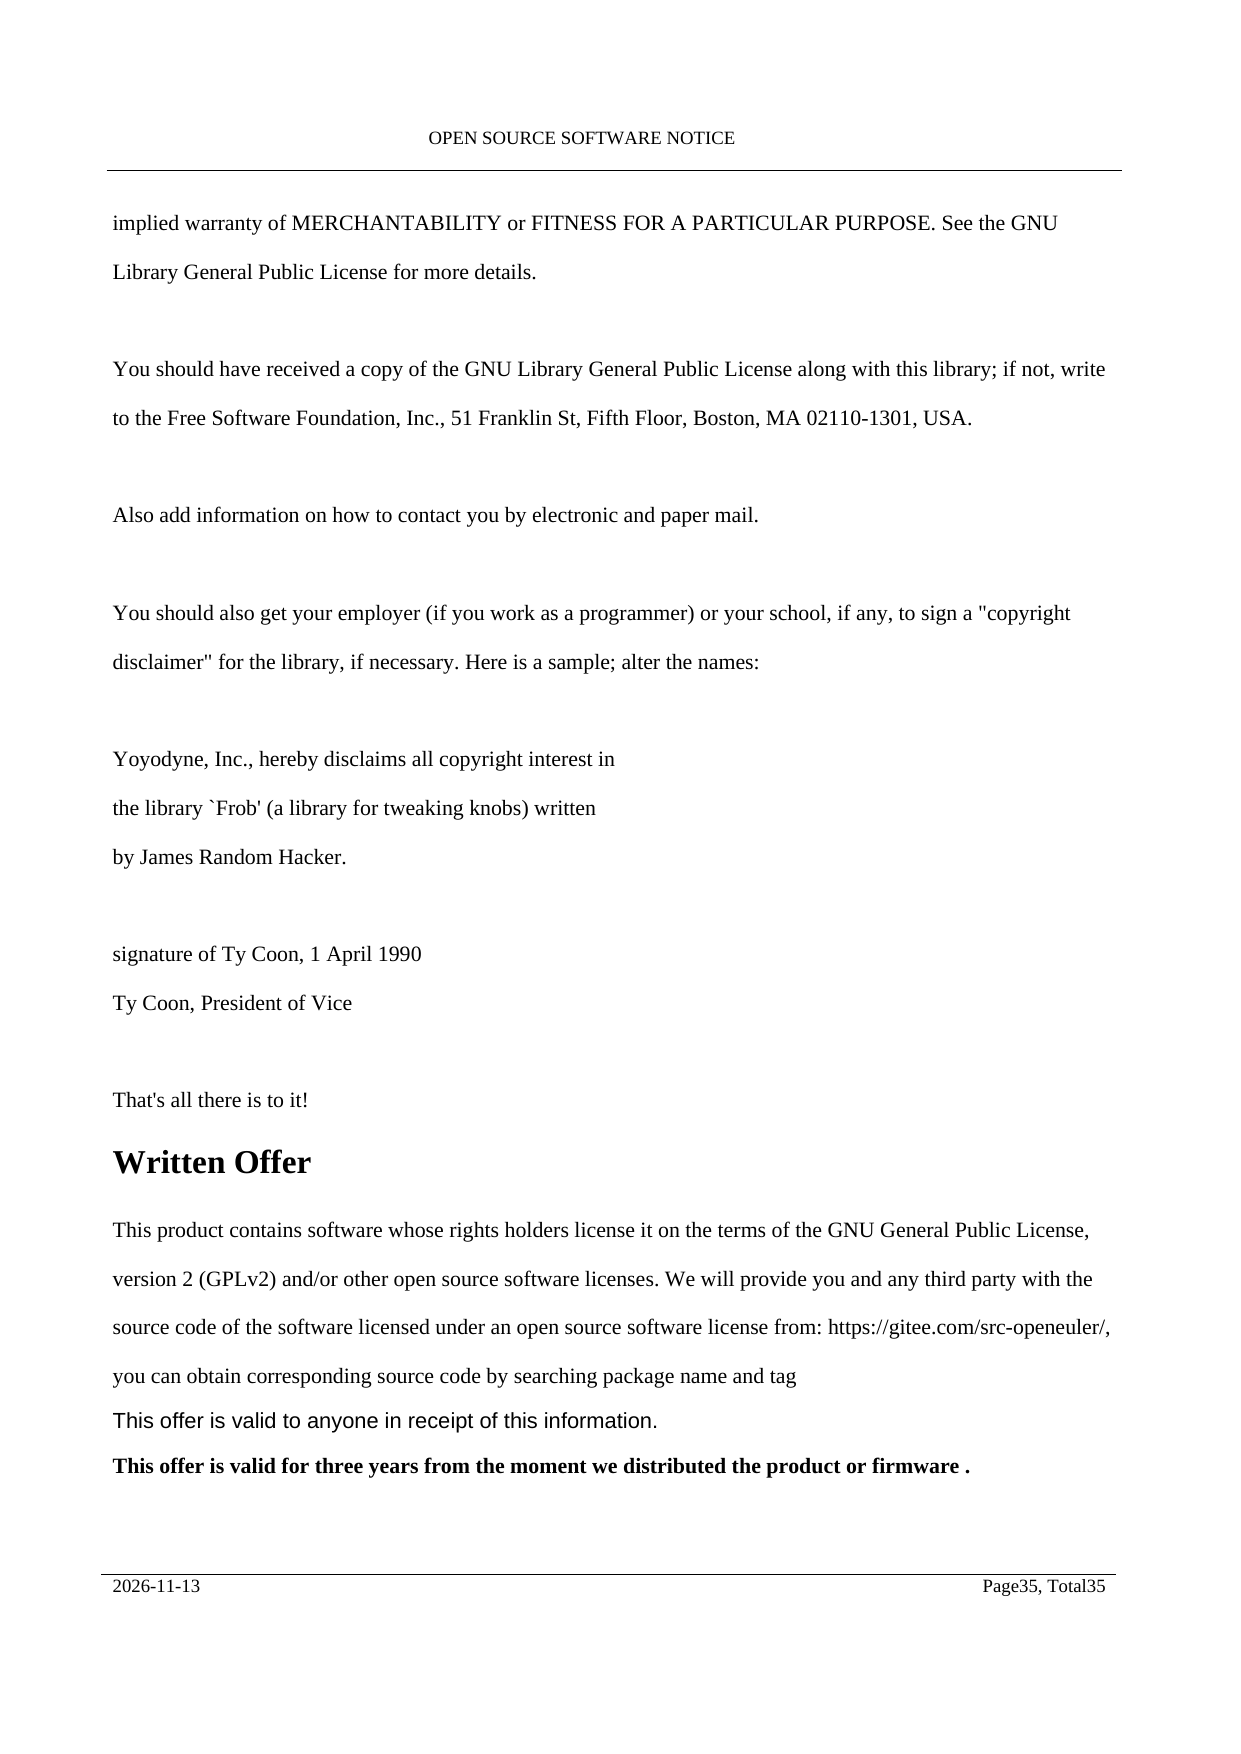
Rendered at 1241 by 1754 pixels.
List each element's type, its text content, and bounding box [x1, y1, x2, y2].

text Written Offer [112, 1129, 1128, 1194]
text This product contains software whose rights holders license it on the terms of the GNU General Public License, version 2 (GPLv2) and/or other open source software licenses. We will provide you and any third party with the source code of the software licensed under an open source software license from: https://gitee.com/src-openeuler/, you can obtain corresponding source code by searching package name and tag [112, 1213, 1128, 1392]
text This offer is valid to anyone in receipt of this information. [112, 1404, 1128, 1437]
text This offer is valid for three years from the moment we distributed the product or firmware . [112, 1449, 1128, 1482]
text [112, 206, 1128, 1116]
